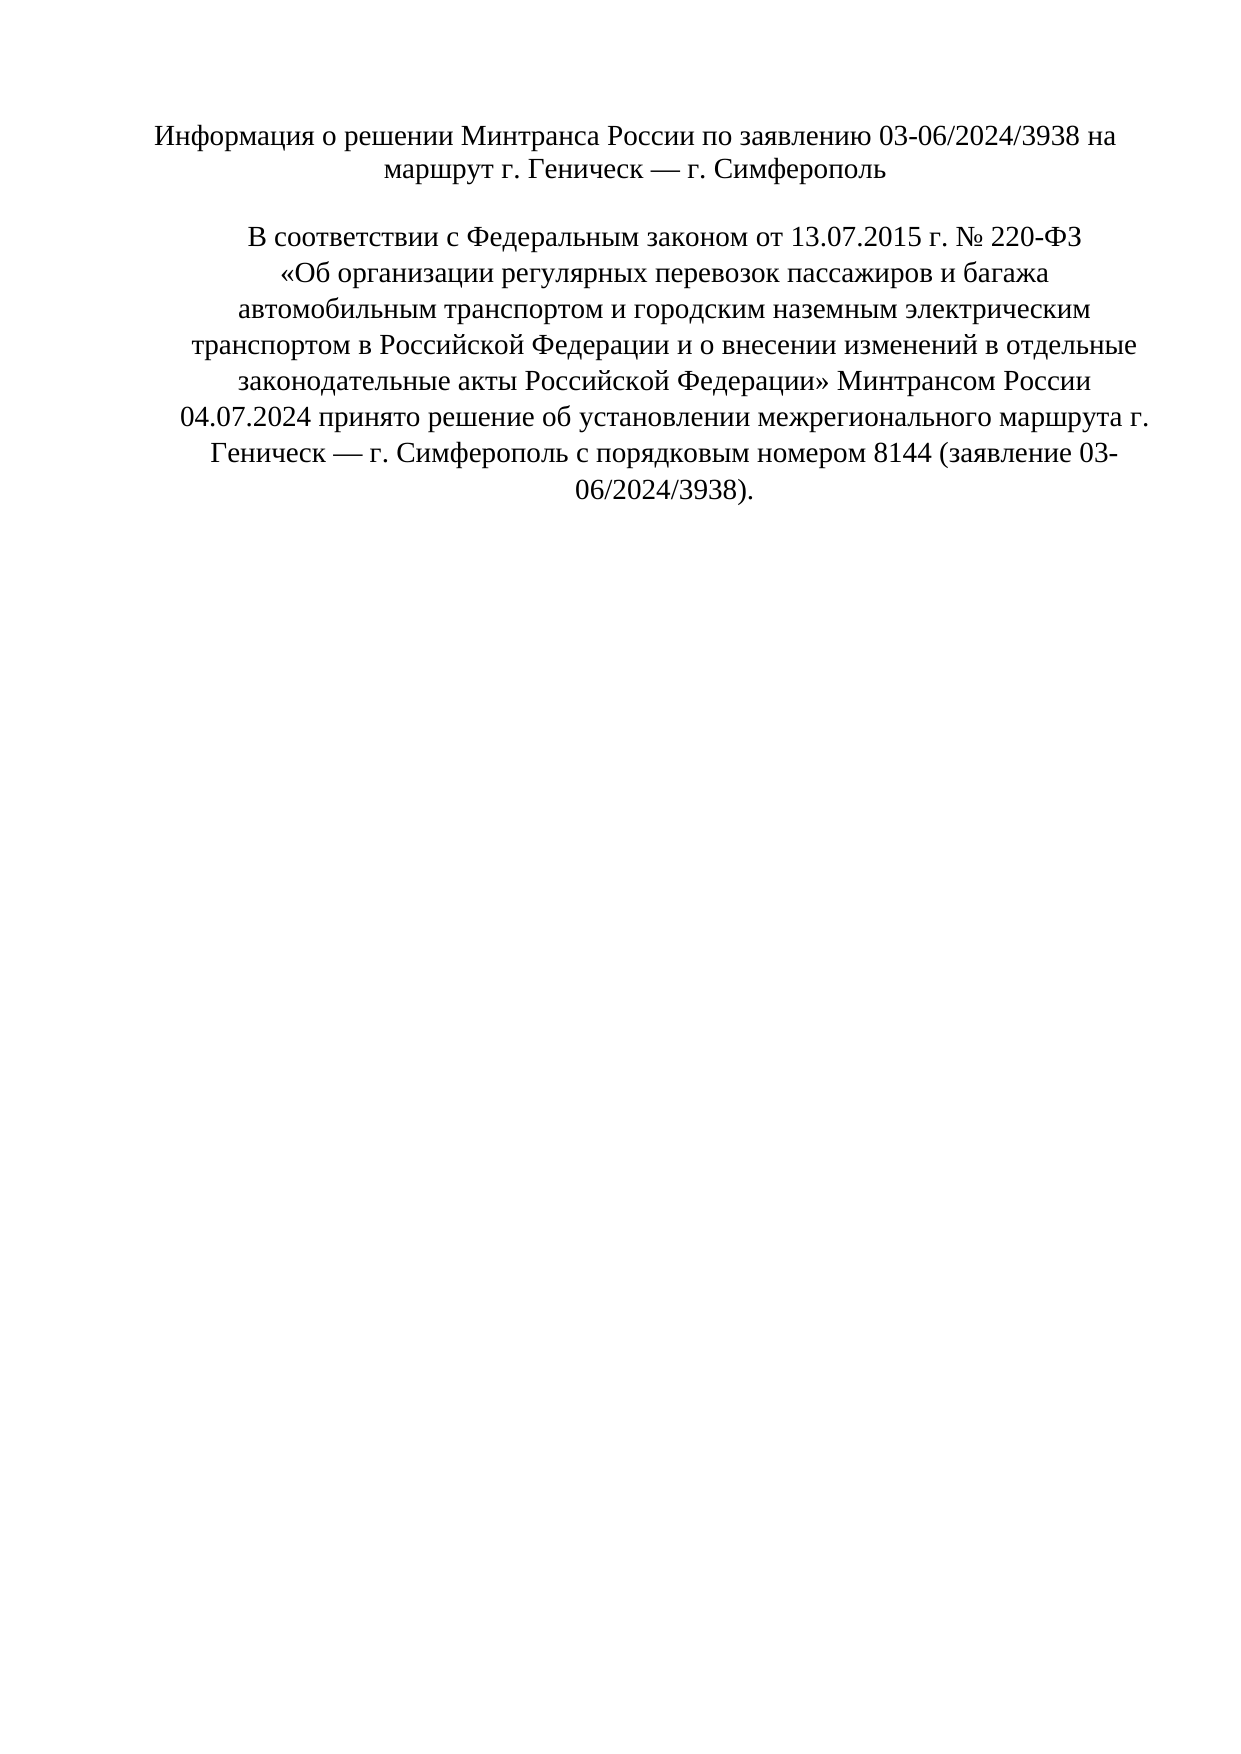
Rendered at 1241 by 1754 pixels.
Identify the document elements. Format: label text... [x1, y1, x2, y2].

text В соответствии с Федеральным законом от 13.07.2015 г. № 220-ФЗ «Об организации регулярных перевозок пассажиров и багажа автомобильным транспортом и городским наземным электрическим транспортом в Российской Федерации и о внесении изменений в отдельные законодательные акты Российской Федерации» Минтрансом России 04.07.2024 принято решение об установлении межрегионального маршрута г. Геническ — г. Симферополь с порядковым номером 8144 (заявление 03-06/2024/3938). [177, 219, 1152, 505]
text Информация о решении Минтранса России по заявлению 03-06/2024/3938 на маршрут г. Геническ — г. Симферополь [118, 118, 1152, 185]
